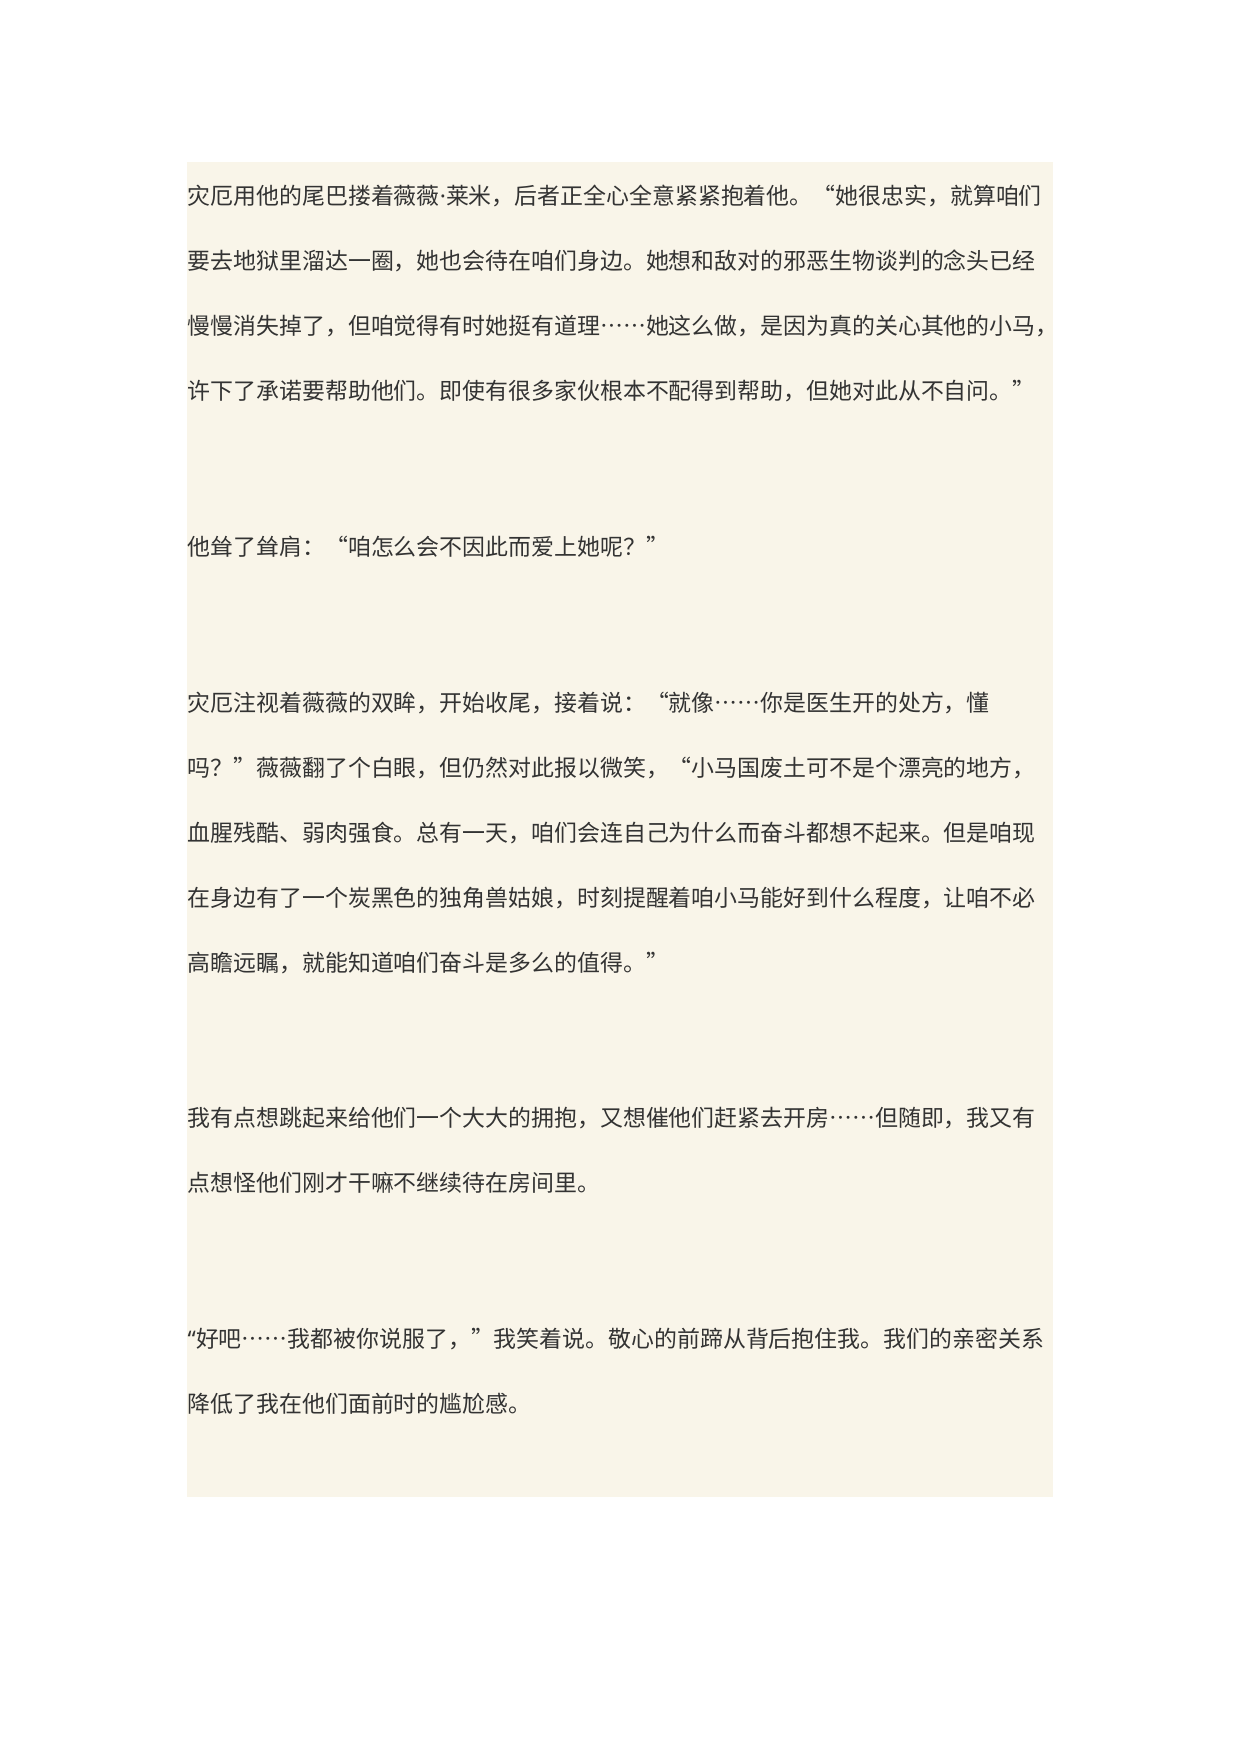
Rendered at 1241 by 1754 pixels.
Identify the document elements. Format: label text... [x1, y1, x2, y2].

text 他耸了耸肩：“咱怎么会不因此而爱上她呢？” [187, 513, 1053, 578]
text 灾厄用他的尾巴搂着薇薇·莱米，后者正全心全意紧紧抱着他。“她很忠实，就算咱们要去地狱里溜达一圈，她也会待在咱们身边。她想和敌对的邪恶生物谈判的念头已经慢慢消失掉了，但咱觉得有时她挺有道理……她这么做，是因为真的关心其他的小马，许下了承诺要帮助他们。即使有很多家伙根本不配得到帮助，但她对此从不自问。” [187, 162, 1053, 422]
text 灾厄注视着薇薇的双眸，开始收尾，接着说：“就像……你是医生开的处方，懂吗？”薇薇翻了个白眼，但仍然对此报以微笑，“小马国废土可不是个漂亮的地方，血腥残酷、弱肉强食。总有一天，咱们会连自己为什么而奋斗都想不起来。但是咱现在身边有了一个炭黑色的独角兽姑娘，时刻提醒着咱小马能好到什么程度，让咱不必高瞻远瞩，就能知道咱们奋斗是多么的值得。” [187, 669, 1053, 994]
text 我有点想跳起来给他们一个大大的拥抱，又想催他们赶紧去开房……但随即，我又有点想怪他们刚才干嘛不继续待在房间里。 [187, 1084, 1053, 1214]
text “好吧……我都被你说服了，”我笑着说。敬心的前蹄从背后抱住我。我们的亲密关系降低了我在他们面前时的尴尬感。 [187, 1305, 1053, 1435]
